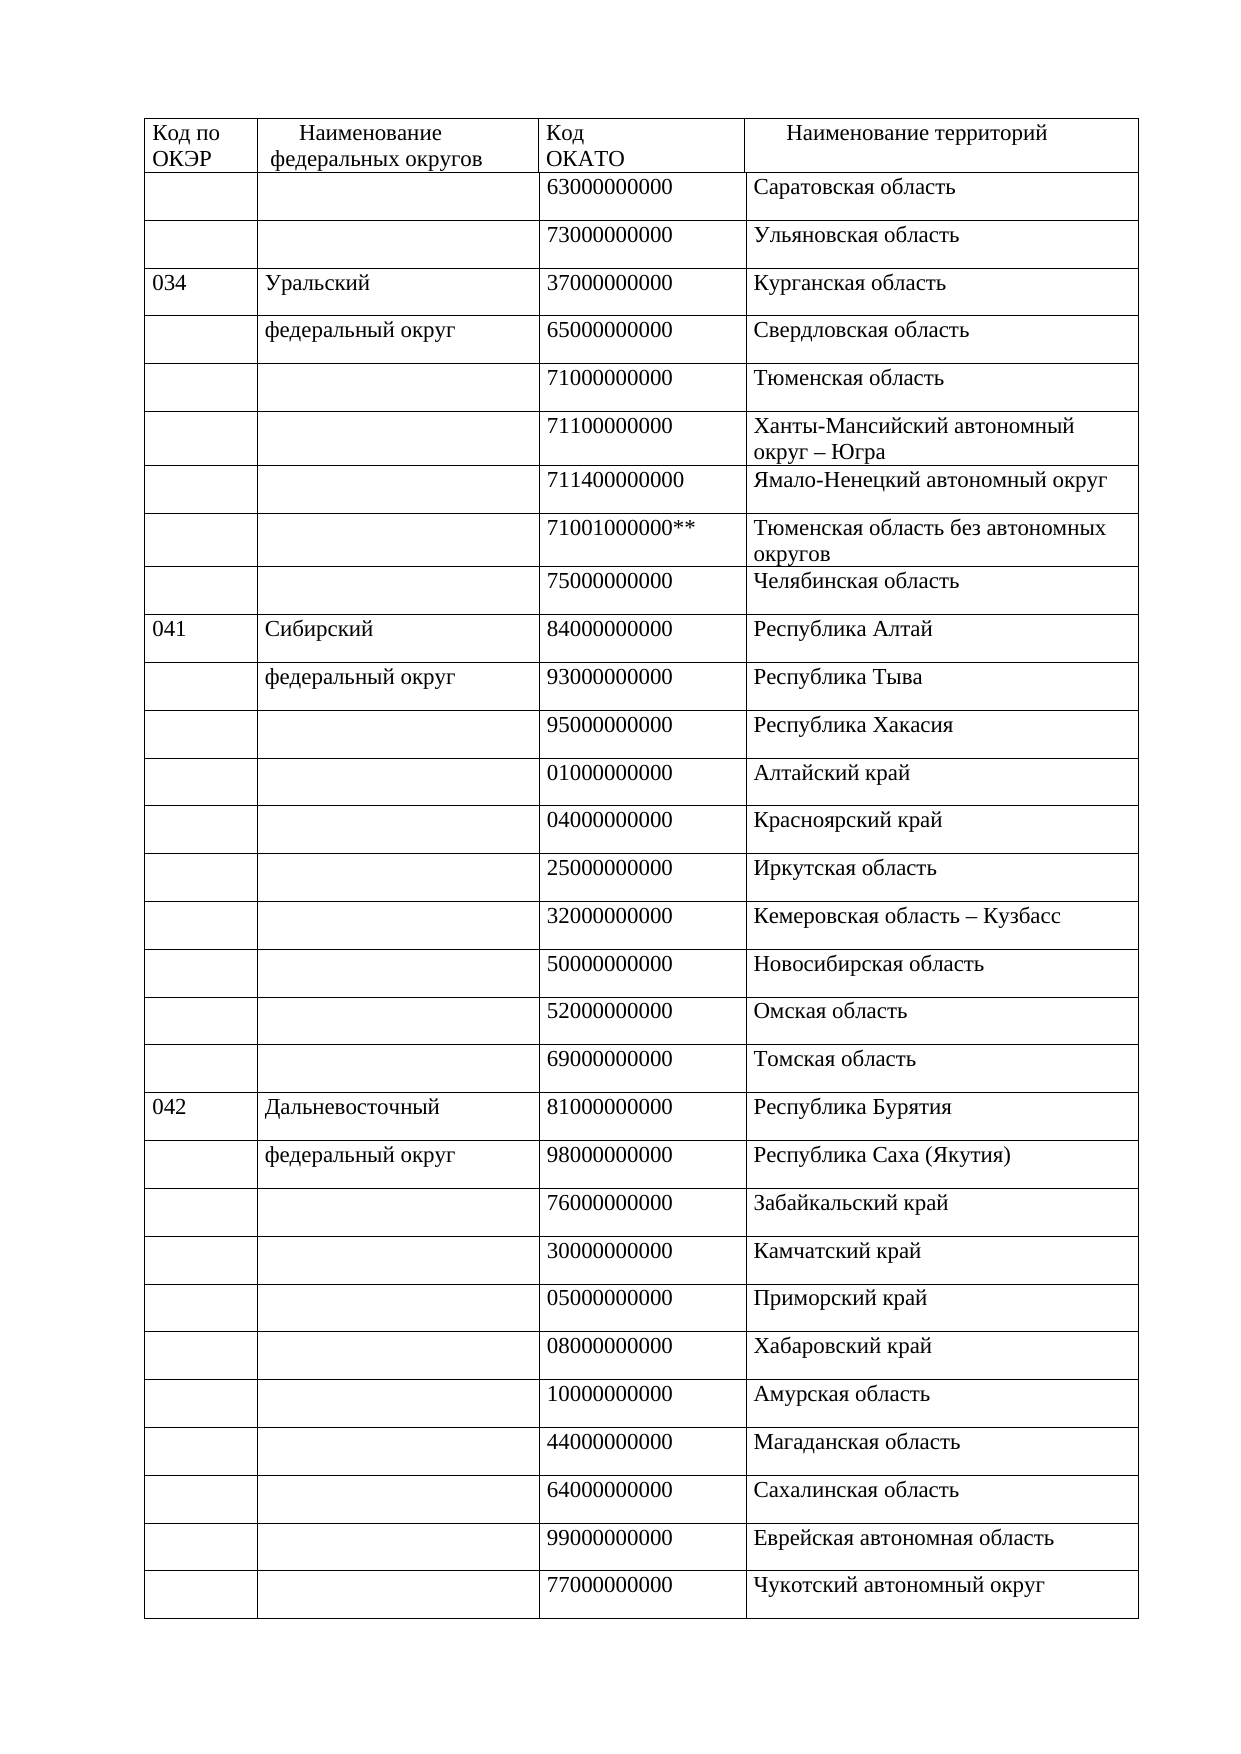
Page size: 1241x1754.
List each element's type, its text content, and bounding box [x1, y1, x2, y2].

table_cell 08000000000 [540, 1332, 746, 1379]
table_cell [145, 567, 257, 614]
table_cell 041 [145, 615, 257, 662]
table_cell Уральский [258, 269, 539, 315]
table_cell 04000000000 [540, 806, 746, 853]
table_cell 71000000000 [540, 364, 746, 411]
table_cell 50000000000 [540, 950, 746, 997]
table_cell [145, 711, 257, 757]
table_cell [258, 412, 539, 465]
table_cell Приморский край [747, 1285, 1138, 1331]
table_cell Забайкальский край [747, 1189, 1138, 1236]
table_cell 64000000000 [540, 1476, 746, 1522]
table_cell [145, 1189, 257, 1236]
table_cell [145, 1045, 257, 1092]
table_cell Новосибирская область [747, 950, 1138, 997]
table_cell 01000000000 [540, 759, 746, 805]
table_cell 52000000000 [540, 998, 746, 1044]
table_cell 98000000000 [540, 1141, 746, 1188]
table_cell Еврейская автономная область [747, 1524, 1138, 1570]
table_cell 71001000000** [540, 514, 746, 566]
table_cell Ульяновская область [747, 221, 1138, 267]
table_cell 93000000000 [540, 663, 746, 710]
table_cell [145, 316, 257, 363]
table_cell Республика Тыва [747, 663, 1138, 710]
table_header Код ОКАТО [539, 119, 744, 172]
table_cell 95000000000 [540, 711, 746, 757]
table_cell [145, 1380, 257, 1427]
table_cell 65000000000 [540, 316, 746, 363]
table_cell Республика Бурятия [747, 1093, 1138, 1140]
table_cell 034 [145, 269, 257, 315]
table_cell Хабаровский край [747, 1332, 1138, 1379]
table_cell [258, 1045, 539, 1092]
table_cell 44000000000 [540, 1428, 746, 1475]
table_cell Республика Хакасия [747, 711, 1138, 757]
table_cell 69000000000 [540, 1045, 746, 1092]
table_cell [145, 364, 257, 411]
table_cell 84000000000 [540, 615, 746, 662]
table_cell Кемеровская область – Кузбасс [747, 902, 1138, 949]
table_cell [145, 1524, 257, 1570]
table_cell 77000000000 [540, 1571, 746, 1618]
table_cell [258, 711, 539, 757]
table_cell Сибирский [258, 615, 539, 662]
table_cell [145, 514, 257, 566]
table_cell [145, 902, 257, 949]
table_cell [258, 221, 539, 267]
table_cell Сахалинская область [747, 1476, 1138, 1522]
table_cell [258, 466, 539, 512]
table_cell [258, 902, 539, 949]
table_cell 05000000000 [540, 1285, 746, 1331]
table_cell [258, 1237, 539, 1283]
table_cell Дальневосточный [258, 1093, 539, 1140]
table_header Наименование территорий [745, 119, 1138, 172]
table_cell 73000000000 [540, 221, 746, 267]
table_cell [145, 663, 257, 710]
table_cell [258, 998, 539, 1044]
table_cell [145, 1285, 257, 1331]
table_cell Омская область [747, 998, 1138, 1044]
table_cell [145, 466, 257, 512]
table_cell [145, 412, 257, 465]
table_cell Тюменская область [747, 364, 1138, 411]
table_cell Саратовская область [747, 173, 1138, 220]
table_cell [258, 806, 539, 853]
table_cell Магаданская область [747, 1428, 1138, 1475]
table_cell [258, 1428, 539, 1475]
table_cell Томская область [747, 1045, 1138, 1092]
table_cell Камчатский край [747, 1237, 1138, 1283]
table_cell 99000000000 [540, 1524, 746, 1570]
table_cell [258, 1524, 539, 1570]
table_cell Амурская область [747, 1380, 1138, 1427]
table_cell [145, 854, 257, 901]
table_cell 37000000000 [540, 269, 746, 315]
table_header Наименование федеральных округов [258, 119, 538, 172]
table_cell [258, 1285, 539, 1331]
table_cell 30000000000 [540, 1237, 746, 1283]
table_cell Курганская область [747, 269, 1138, 315]
table_cell [145, 1428, 257, 1475]
table_cell [145, 1141, 257, 1188]
table_cell 10000000000 [540, 1380, 746, 1427]
table_cell Ямало-Ненецкий автономный округ [747, 466, 1138, 512]
table_cell [258, 1476, 539, 1522]
table_cell [258, 1332, 539, 1379]
table_cell Ханты-Мансийский автономный округ – Югра [747, 412, 1138, 465]
table_cell [145, 1476, 257, 1522]
table_cell 042 [145, 1093, 257, 1140]
table_cell [258, 364, 539, 411]
table_cell Иркутская область [747, 854, 1138, 901]
table_cell федеральный округ [258, 1141, 539, 1188]
table_cell 75000000000 [540, 567, 746, 614]
table_cell Алтайский край [747, 759, 1138, 805]
table_cell [258, 567, 539, 614]
table_cell [258, 1380, 539, 1427]
table_cell 63000000000 [540, 173, 746, 220]
table_cell федеральный округ [258, 663, 539, 710]
table_cell федеральный округ [258, 316, 539, 363]
table_cell [145, 1237, 257, 1283]
table_cell [145, 806, 257, 853]
table_cell [258, 1571, 539, 1618]
table_cell [145, 759, 257, 805]
table_header Код по ОКЭР [145, 119, 257, 172]
table_cell [258, 759, 539, 805]
table_cell [258, 950, 539, 997]
table_cell 81000000000 [540, 1093, 746, 1140]
table_cell [145, 998, 257, 1044]
table_cell 711400000000 [540, 466, 746, 512]
table_cell Челябинская область [747, 567, 1138, 614]
table_cell [145, 1571, 257, 1618]
table_cell [258, 1189, 539, 1236]
table_cell Тюменская область без автономных округов [747, 514, 1138, 566]
table_cell 32000000000 [540, 902, 746, 949]
table_cell [145, 221, 257, 267]
table_cell Красноярский край [747, 806, 1138, 853]
table_cell [145, 173, 257, 220]
table_cell Чукотский автономный округ [747, 1571, 1138, 1618]
table_cell [258, 173, 539, 220]
table_cell 71100000000 [540, 412, 746, 465]
table_cell Республика Алтай [747, 615, 1138, 662]
table_cell Свердловская область [747, 316, 1138, 363]
table_cell [258, 854, 539, 901]
table_cell 76000000000 [540, 1189, 746, 1236]
table_cell [145, 950, 257, 997]
table_cell [145, 1332, 257, 1379]
table_cell [258, 514, 539, 566]
table_cell Республика Саха (Якутия) [747, 1141, 1138, 1188]
table_cell 25000000000 [540, 854, 746, 901]
